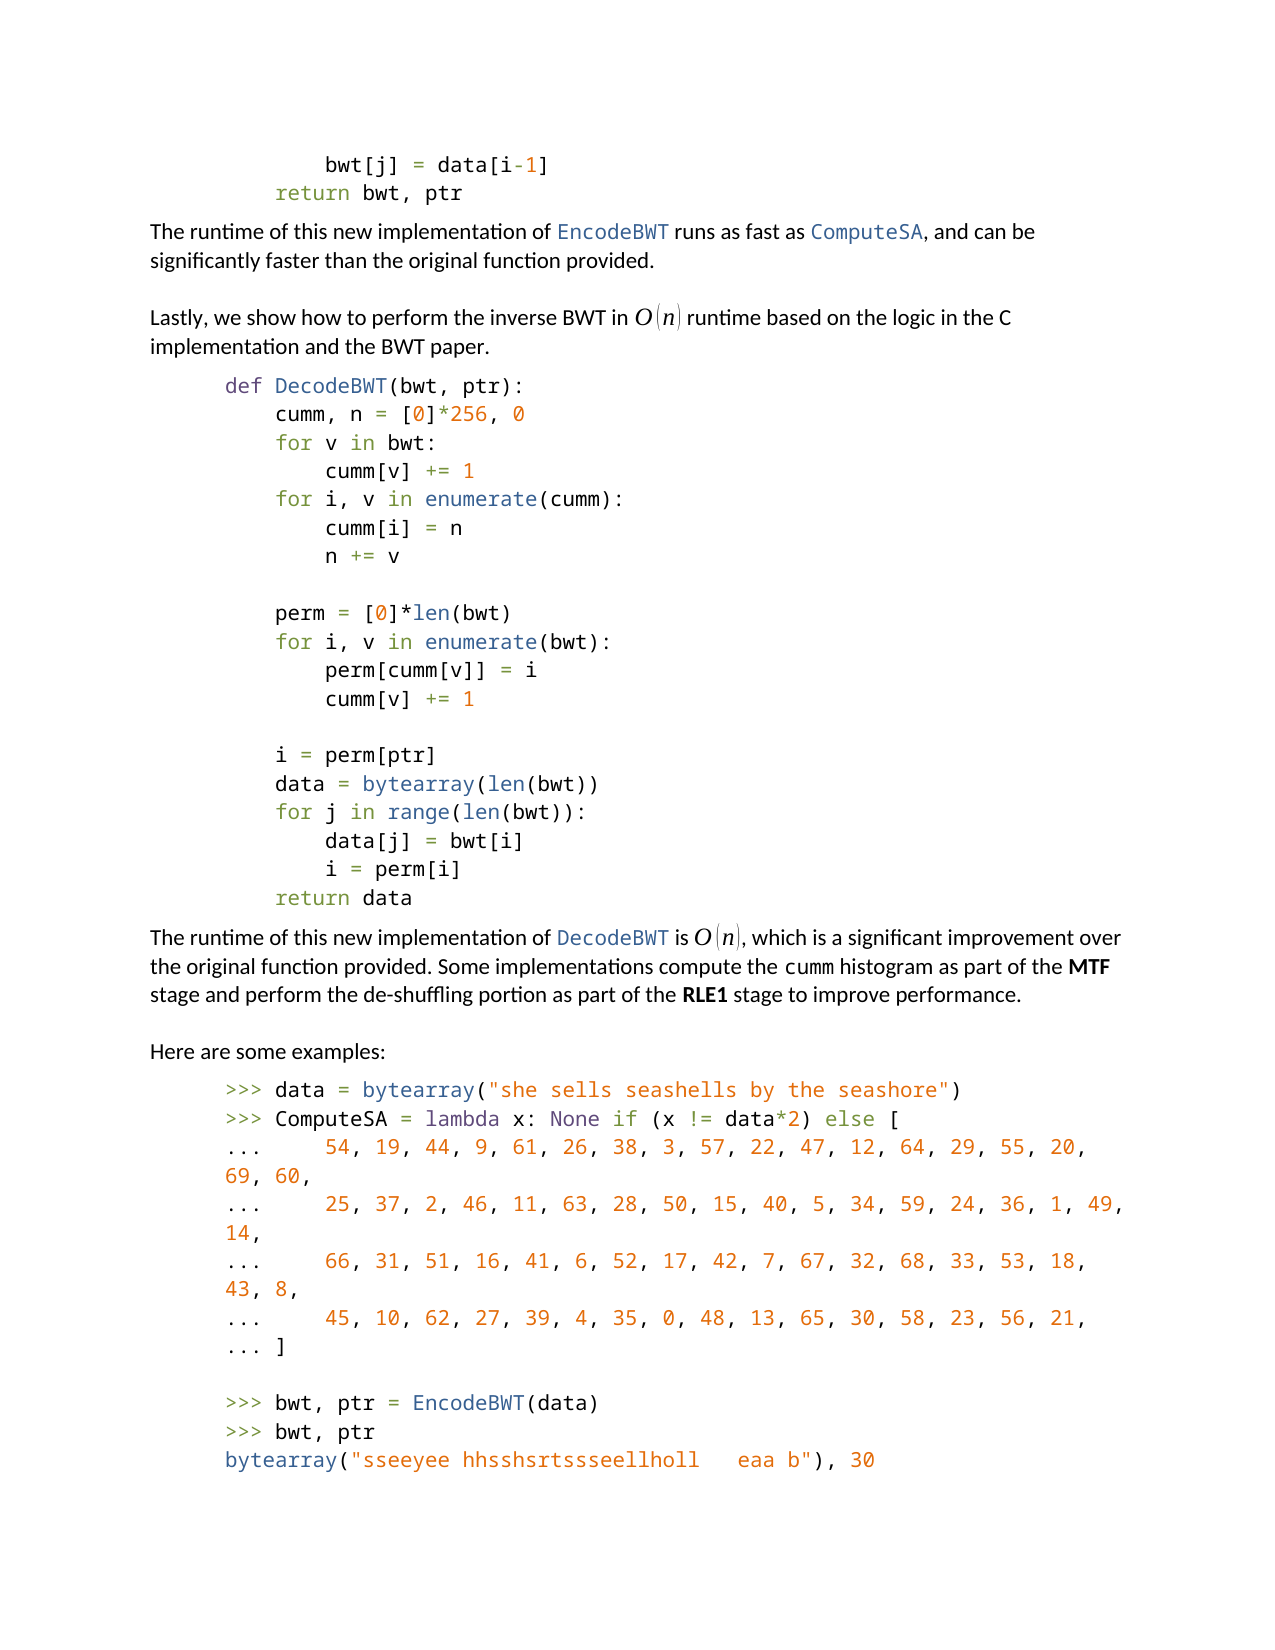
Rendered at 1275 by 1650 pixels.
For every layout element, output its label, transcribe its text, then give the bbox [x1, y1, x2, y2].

text ... ] [225, 1331, 1125, 1360]
text cumm[i] = n [225, 513, 1125, 541]
text i = perm[ptr] [225, 741, 1125, 769]
text The runtime of this new implementation of EncodeBWT runs as fast as ComputeSA, and can be significantly faster than the original function provided. [150, 217, 1125, 274]
text return bwt, ptr [225, 178, 1125, 207]
text data = bytearray(len(bwt)) [225, 769, 1125, 797]
text return data [225, 883, 1125, 911]
text bwt[j] = data[i-1] [225, 150, 1125, 178]
text i = perm[i] [225, 854, 1125, 883]
text perm = [0]*len(bwt) [225, 598, 1125, 627]
text ... 45, 10, 62, 27, 39, 4, 35, 0, 48, 13, 65, 30, 58, 23, 56, 21, [225, 1303, 1125, 1331]
text >>> ComputeSA = lambda x: None if (x != data*2) else [ [225, 1104, 1125, 1132]
text >>> bwt, ptr [225, 1417, 1125, 1445]
text >>> bwt, ptr = EncodeBWT(data) [225, 1388, 1125, 1417]
text for i, v in enumerate(cumm): [225, 484, 1125, 513]
text ... 25, 37, 2, 46, 11, 63, 28, 50, 15, 40, 5, 34, 59, 24, 36, 1, 49, 14, [225, 1189, 1125, 1246]
text ... 66, 31, 51, 16, 41, 6, 52, 17, 42, 7, 67, 32, 68, 33, 53, 18, 43, 8, [225, 1246, 1125, 1303]
text for v in bwt: [225, 428, 1125, 456]
text cumm[v] += 1 [225, 456, 1125, 484]
text The runtime of this new implementation of DecodeBWT is , which is a significant improvement over the original function provided. Some implementations compute the cumm histogram as part of the MTF stage and perform the de-shuffling portion as part of the RLE1 stage to improve performance. [150, 922, 1125, 1009]
text n += v [225, 541, 1125, 570]
text >>> data = bytearray("she sells seashells by the seashore") [225, 1076, 1125, 1104]
text cumm[v] += 1 [225, 684, 1125, 712]
text Here are some examples: [150, 1037, 1125, 1065]
text ... 54, 19, 44, 9, 61, 26, 38, 3, 57, 22, 47, 12, 64, 29, 55, 20, 69, 60, [225, 1132, 1125, 1189]
text cumm, n = [0]*256, 0 [225, 399, 1125, 428]
text Lastly, we show how to perform the inverse BWT in runtime based on the logic in the C implementation and the BWT paper. [150, 302, 1125, 360]
text bytearray("sseeyee hhsshsrtssseellholl eaa b"), 30 [225, 1445, 1125, 1474]
text for j in range(len(bwt)): [225, 797, 1125, 826]
text data[j] = bwt[i] [225, 826, 1125, 854]
text for i, v in enumerate(bwt): [225, 627, 1125, 655]
text def DecodeBWT(bwt, ptr): [225, 371, 1125, 399]
text perm[cumm[v]] = i [225, 655, 1125, 684]
